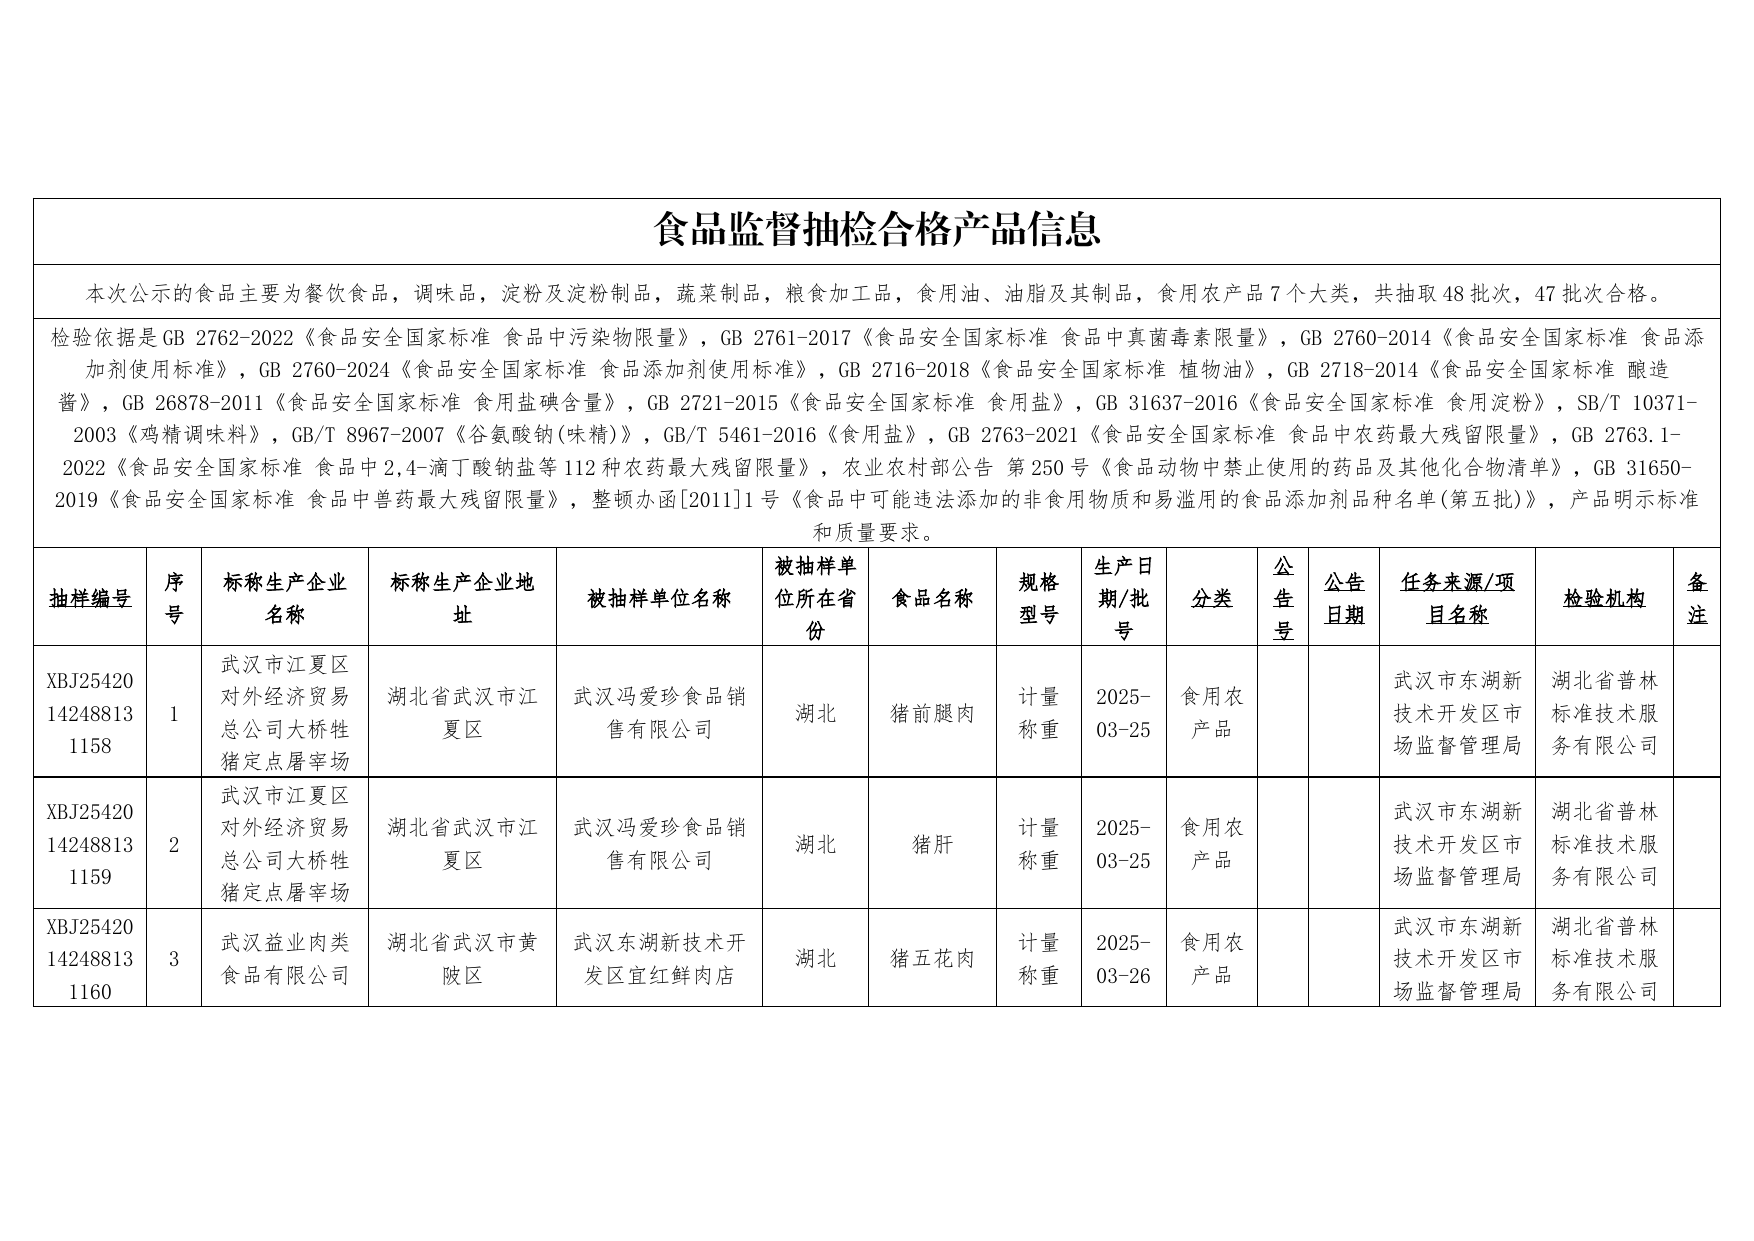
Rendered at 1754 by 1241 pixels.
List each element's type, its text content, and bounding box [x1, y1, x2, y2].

table_cell 湖北 [763, 778, 868, 907]
table_cell 2025-03-26 [1082, 909, 1166, 1006]
table_cell 湖北 [763, 909, 868, 1006]
table_cell 序号 [147, 548, 201, 645]
table_cell 分类 [1167, 548, 1257, 645]
table_cell 标称生产企业地址 [369, 548, 556, 645]
table_cell 猪五花肉 [869, 909, 996, 1006]
table_cell 被抽样单位所在省份 [763, 548, 868, 645]
table_cell [1674, 909, 1720, 1006]
table_cell 检验机构 [1536, 548, 1673, 645]
table_cell XBJ25420142488131158 [34, 646, 146, 776]
table_cell [1258, 909, 1308, 1006]
table_cell 武汉益业肉类食品有限公司 [202, 909, 368, 1006]
table_cell 武汉东湖新技术开发区宜红鲜肉店 [557, 909, 762, 1006]
table_cell 猪肝 [869, 778, 996, 907]
table_cell 食用农产品 [1167, 646, 1257, 776]
table_cell 食用农产品 [1167, 778, 1257, 907]
table_cell 3 [147, 909, 201, 1006]
table_cell 武汉市东湖新技术开发区市场监督管理局 [1380, 778, 1535, 907]
table_cell 公告号 [1258, 548, 1308, 645]
table_cell [1258, 646, 1308, 776]
table_cell 计量称重 [997, 778, 1081, 907]
table_cell 湖北省武汉市黄陂区 [369, 909, 556, 1006]
table_cell 规格型号 [997, 548, 1081, 645]
table_cell 2 [147, 778, 201, 907]
table_cell [1309, 778, 1379, 907]
table_cell 2025-03-25 [1082, 646, 1166, 776]
table_cell [1258, 778, 1308, 907]
table_cell 2025-03-25 [1082, 778, 1166, 907]
table_cell 武汉市东湖新技术开发区市场监督管理局 [1380, 909, 1535, 1006]
table_cell 生产日期/批号 [1082, 548, 1166, 645]
table_cell 计量称重 [997, 909, 1081, 1006]
table_cell 公告日期 [1309, 548, 1379, 645]
table_cell 猪前腿肉 [869, 646, 996, 776]
table_cell 被抽样单位名称 [557, 548, 762, 645]
table_cell 食用农产品 [1167, 909, 1257, 1006]
table_cell 湖北省武汉市江夏区 [369, 778, 556, 907]
table_cell XBJ25420142488131160 [34, 909, 146, 1006]
table_cell [1309, 646, 1379, 776]
table_cell 标称生产企业名称 [202, 548, 368, 645]
table_cell 武汉冯爱珍食品销售有限公司 [557, 646, 762, 776]
table_cell 武汉市江夏区对外经济贸易总公司大桥牲猪定点屠宰场 [202, 646, 368, 776]
table_cell 计量称重 [997, 646, 1081, 776]
table_cell [1674, 778, 1720, 907]
table_cell 备注 [1674, 548, 1720, 645]
table_cell 湖北 [763, 646, 868, 776]
table_header 食品监督抽检合格产品信息 [34, 199, 1720, 264]
table_cell 武汉市东湖新技术开发区市场监督管理局 [1380, 646, 1535, 776]
table_cell 本次公示的食品主要为餐饮食品，调味品，淀粉及淀粉制品，蔬菜制品，粮食加工品，食用油、油脂及其制品，食用农产品7个大类，共抽取48批次，47批次合格。 [34, 265, 1720, 318]
table_cell 湖北省武汉市江夏区 [369, 646, 556, 776]
table_cell 湖北省普林标准技术服务有限公司 [1536, 909, 1673, 1006]
table_cell 武汉冯爱珍食品销售有限公司 [557, 778, 762, 907]
table_cell 湖北省普林标准技术服务有限公司 [1536, 778, 1673, 907]
table_cell 检验依据是GB 2762-2022《食品安全国家标准 食品中污染物限量》，GB 2761-2017《食品安全国家标准 食品中真菌毒素限量》，GB 2760-2014《食品安全国家标准 食品添加剂使用标准》，GB 2760-2024《食品安全国家标准 食品添加剂使用标准》，GB 2716-2018《食品安全国家标准 植物油》，GB 2718-2014《食品安全国家标准 酿造酱》，GB 26878-2011《食品安全国家标准 食用盐碘含量》，GB 2721-2015《食品安全国家标准 食用盐》，GB 31637-2016《食品安全国家标准 食用淀粉》，SB/T 10371-2003《鸡精调味料》，GB/T 8967-2007《谷氨酸钠(味精)》，GB/T 5461-2016《食用盐》，GB 2763-2021《食品安全国家标准 食品中农药最大残留限量》，GB 2763.1-2022《食品安全国家标准 食品中2,4-滴丁酸钠盐等112种农药最大残留限量》，农业农村部公告 第250号《食品动物中禁止使用的药品及其他化合物清单》，GB 31650-2019《食品安全国家标准 食品中兽药最大残留限量》，整顿办函[2011]1号《食品中可能违法添加的非食用物质和易滥用的食品添加剂品种名单(第五批)》，产品明示标准和质量要求。 [34, 319, 1720, 547]
table_cell 湖北省普林标准技术服务有限公司 [1536, 646, 1673, 776]
table_cell 武汉市江夏区对外经济贸易总公司大桥牲猪定点屠宰场 [202, 778, 368, 907]
table_cell [1674, 646, 1720, 776]
table_cell 食品名称 [869, 548, 996, 645]
table_cell XBJ25420142488131159 [34, 778, 146, 907]
table_cell 任务来源/项目名称 [1380, 548, 1535, 645]
table_cell [1309, 909, 1379, 1006]
table_cell 1 [147, 646, 201, 776]
table_cell 抽样编号 [34, 548, 146, 645]
